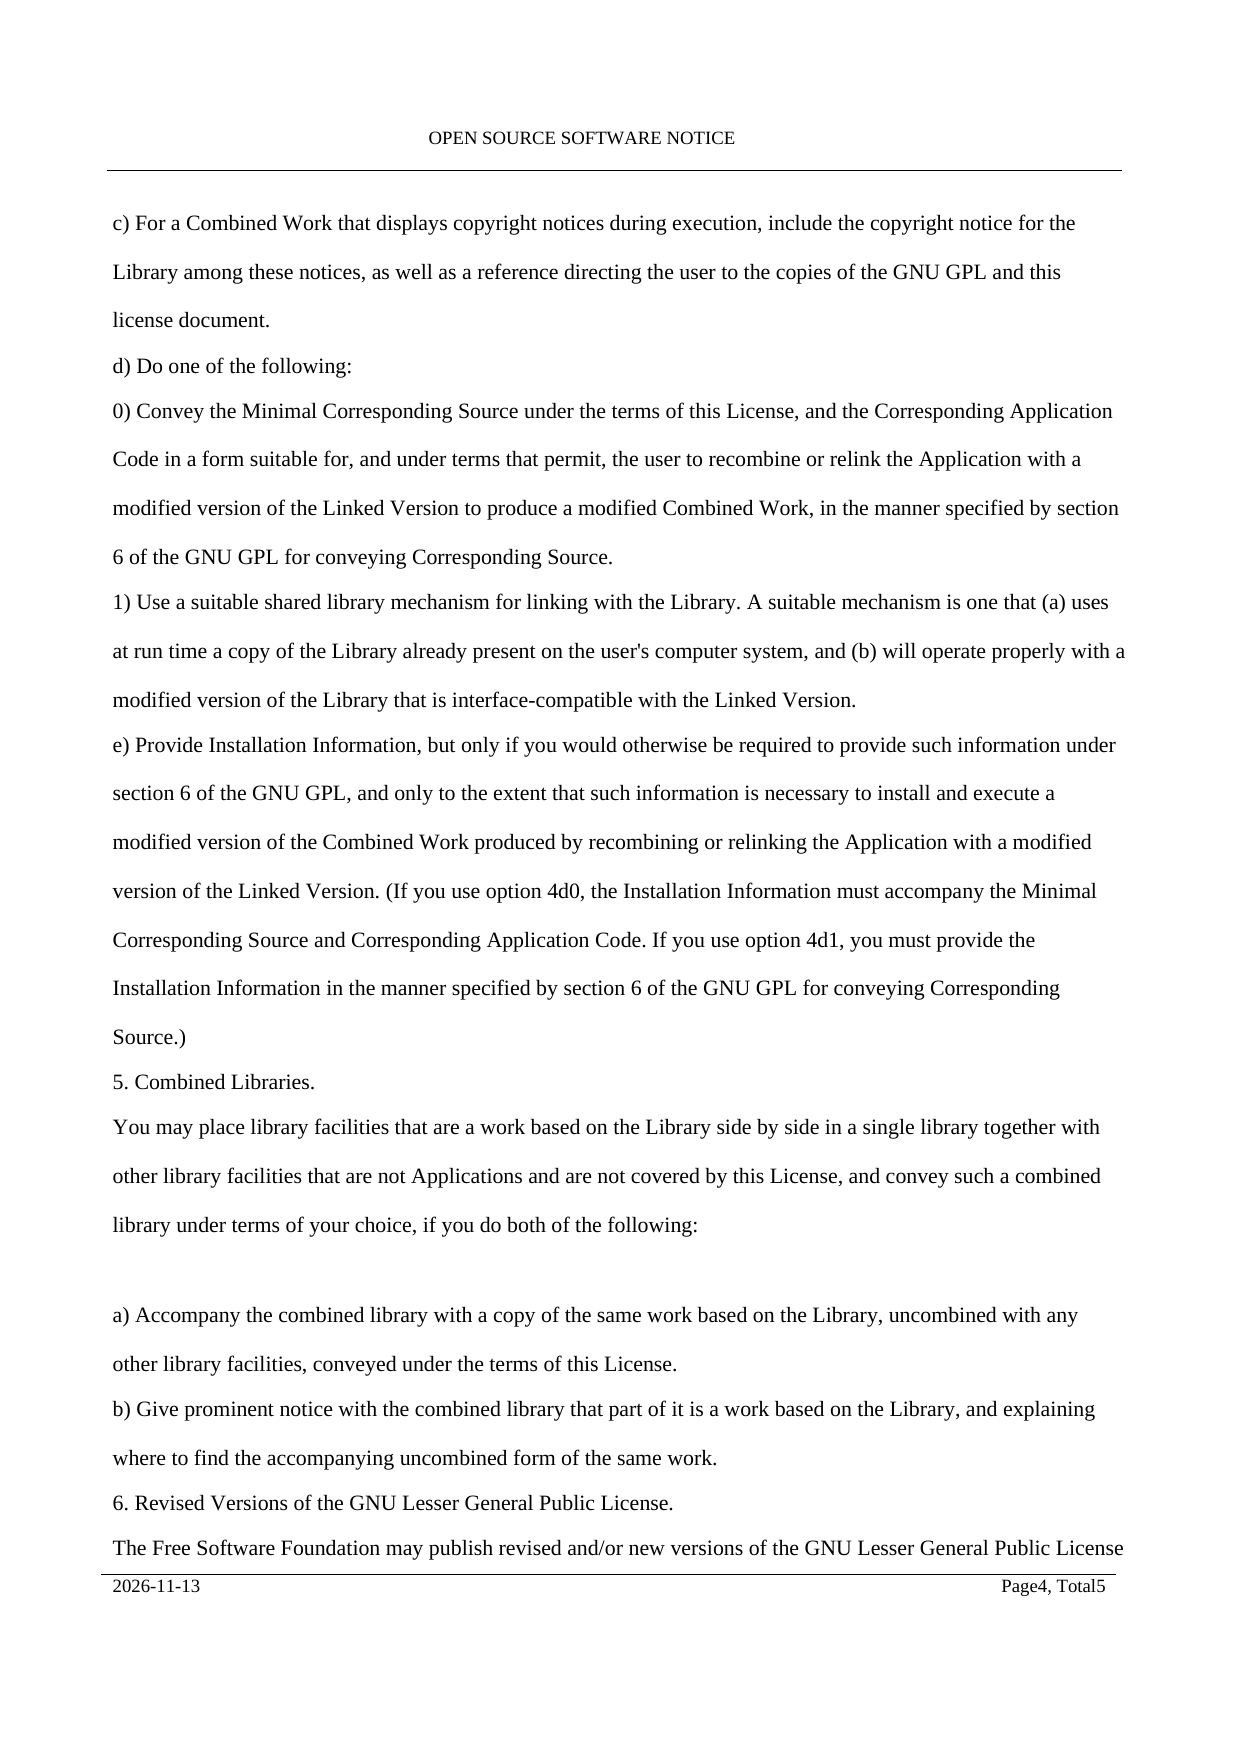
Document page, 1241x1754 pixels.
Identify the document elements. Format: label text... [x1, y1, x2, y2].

text b) Give prominent notice with the combined library that part of it is a work based on the Library, and explaining where to find the accompanying uncombined form of the same work. [112, 1392, 1128, 1473]
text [112, 1531, 1128, 1564]
text 0) Convey the Minimal Corresponding Source under the terms of this License, and the Corresponding Application Code in a form suitable for, and under terms that permit, the user to recombine or relink the Application with a modified version of the Linked Version to produce a modified Combined Work, in the manner specified by section 6 of the GNU GPL for conveying Corresponding Source. [112, 394, 1128, 573]
text e) Provide Installation Information, but only if you would otherwise be required to provide such information under section 6 of the GNU GPL, and only to the extent that such information is necessary to install and execute a modified version of the Combined Work produced by recombining or relinking the Application with a modified version of the Linked Version. (If you use option 4d0, the Installation Information must accompany the Minimal Corresponding Source and Corresponding Application Code. If you use option 4d1, you must provide the Installation Information in the manner specified by section 6 of the GNU GPL for conveying Corresponding Source.) [112, 728, 1128, 1053]
text 5. Combined Libraries. [112, 1066, 1128, 1098]
text You may place library facilities that are a work based on the Library side by side in a single library together with other library facilities that are not Applications and are not covered by this License, and convey such a combined library under terms of your choice, if you do both of the following: [112, 1111, 1128, 1241]
text 1) Use a suitable shared library mechanism for linking with the Library. A suitable mechanism is one that (a) uses at run time a copy of the Library already present on the user's computer system, and (b) will operate properly with a modified version of the Library that is interface-compatible with the Linked Version. [112, 585, 1128, 715]
text c) For a Combined Work that displays copyright notices during execution, include the copyright notice for the Library among these notices, as well as a reference directing the user to the copies of the GNU GPL and this license document. [112, 206, 1128, 336]
text d) Do one of the following: [112, 349, 1128, 381]
text 6. Revised Versions of the GNU Lesser General Public License. [112, 1486, 1128, 1519]
text a) Accompany the combined library with a copy of the same work based on the Library, uncombined with any other library facilities, conveyed under the terms of this License. [112, 1298, 1128, 1380]
